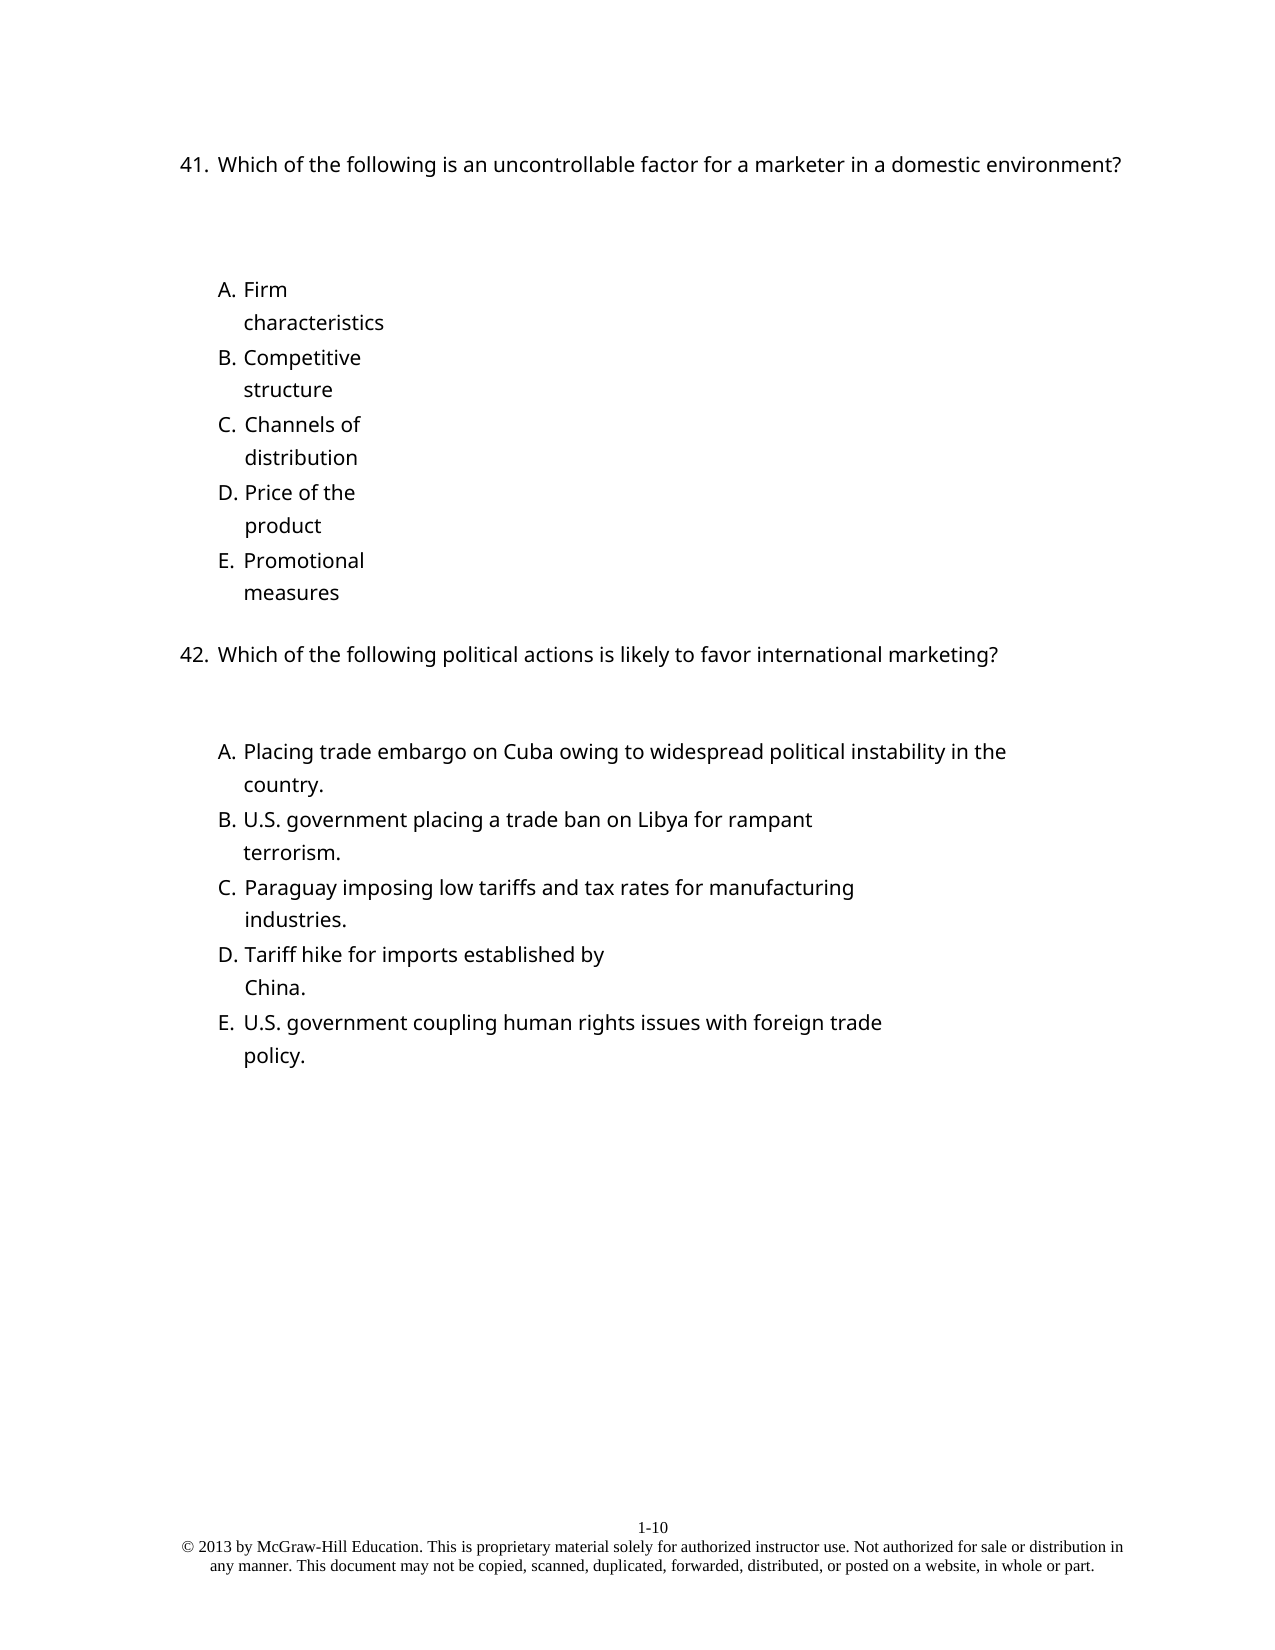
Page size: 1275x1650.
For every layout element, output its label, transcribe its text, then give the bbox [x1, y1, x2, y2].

table_header 42. [180, 640, 218, 1073]
table_header 41. [180, 150, 218, 611]
table_header Which of the following is an uncontrollable factor for a marketer in a domestic environment? [218, 150, 1125, 611]
table_header Which of the following political actions is likely to favor international marketing? [218, 640, 1125, 1073]
